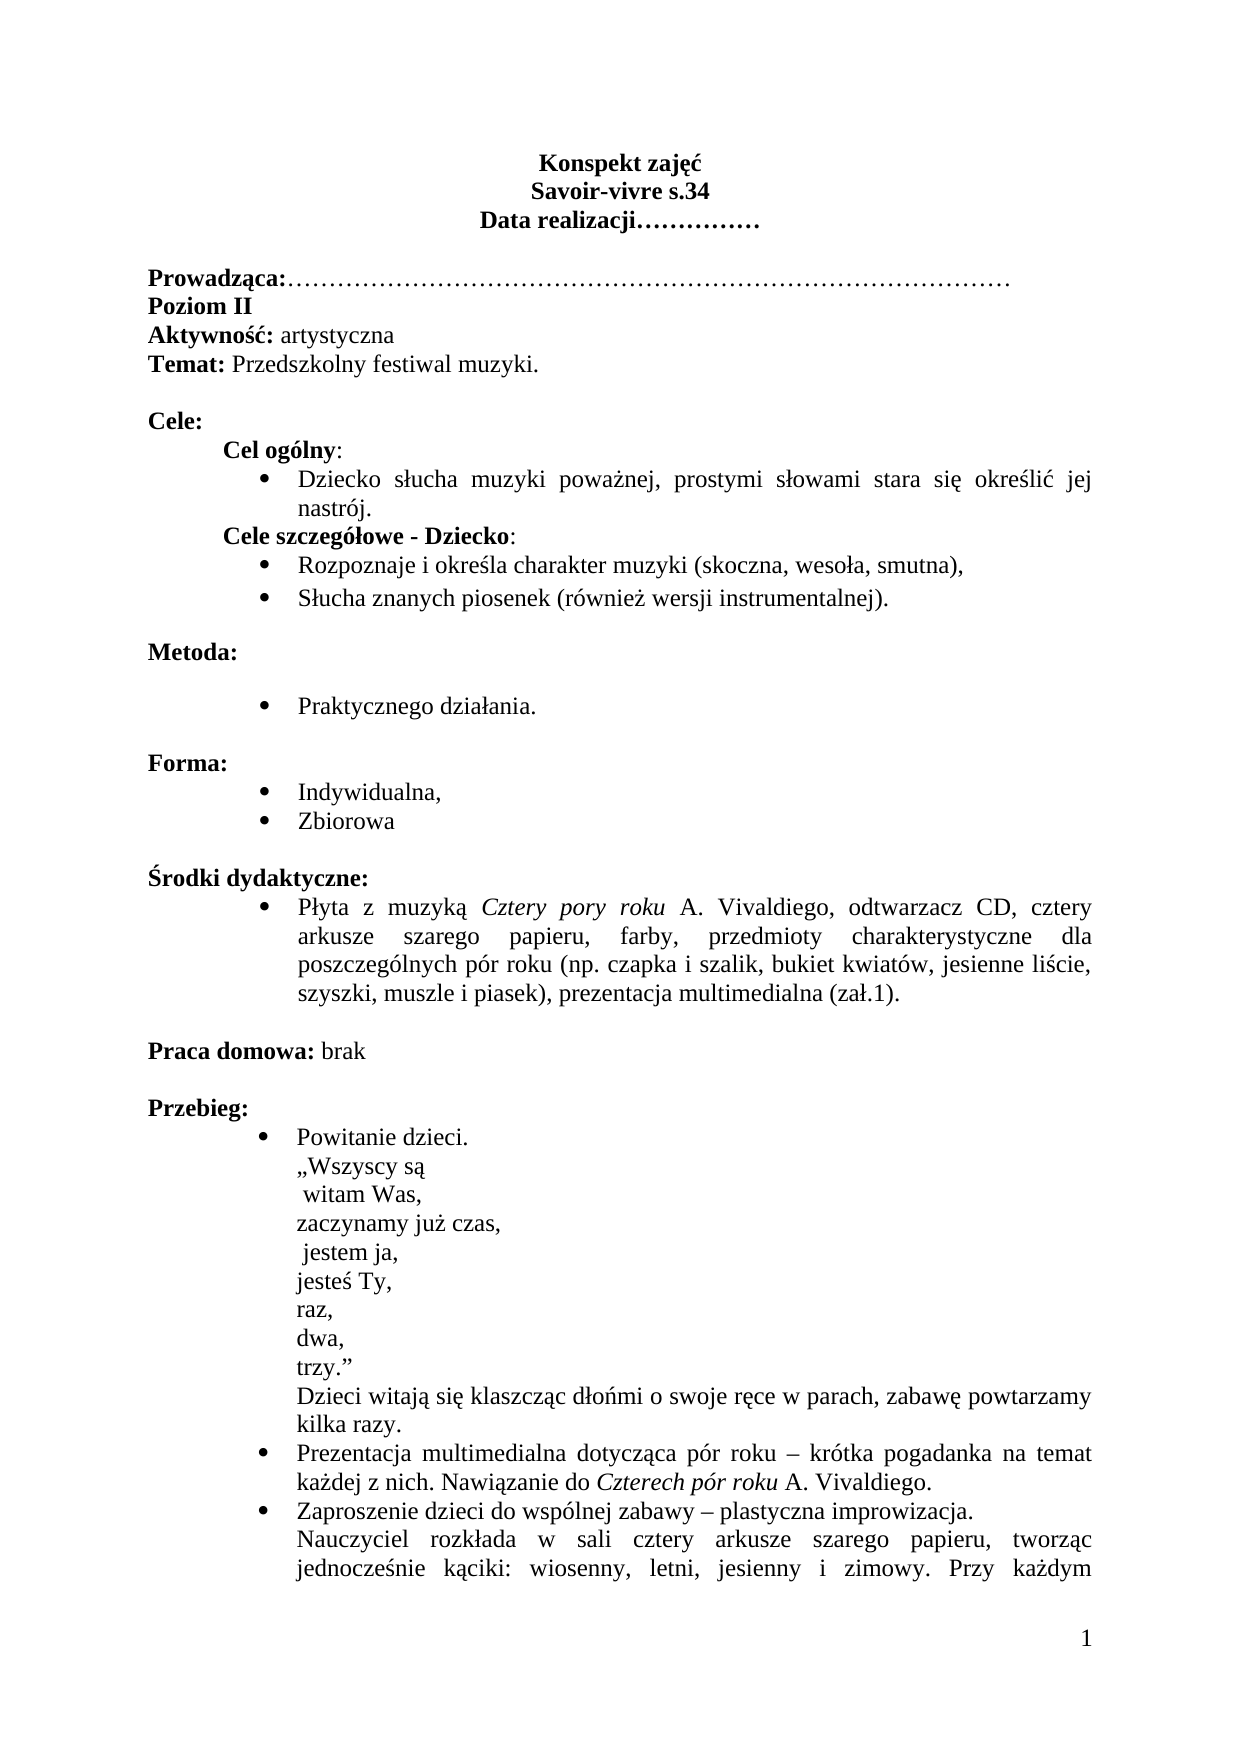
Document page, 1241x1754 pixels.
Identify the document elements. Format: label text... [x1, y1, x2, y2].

text Temat: Przedszkolny festiwal muzyki. [148, 349, 1093, 378]
list Praktycznego działania. [260, 691, 1093, 719]
list Słucha znanych piosenek (również wersji instrumentalnej). [260, 583, 1093, 612]
text Savoir-vivre s.34 [148, 176, 1093, 205]
text Poziom II [148, 291, 1093, 320]
text Cel ogólny: [223, 435, 1093, 464]
text Środki dydaktyczne: [148, 863, 1093, 892]
list Prezentacja multimedialna dotycząca pór roku – krótka pogadanka na temat każdej z nich. Nawiązanie do Czterech pór roku A. Vivaldiego. [259, 1438, 1093, 1496]
list Płyta z muzyką Cztery pory roku A. Vivaldiego, odtwarzacz CD, cztery arkusze szarego papieru, farby, przedmioty charakterystyczne dla poszczególnych pór roku (np. czapka i szalik, bukiet kwiatów, jesienne liście, szyszki, muszle i piasek), prezentacja multimedialna (zał.1). [260, 892, 1093, 1007]
list Zbiorowa [260, 806, 1093, 834]
list jestem ja, [296, 1237, 1093, 1266]
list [296, 1524, 1093, 1582]
list Dziecko słucha muzyki poważnej, prostymi słowami stara się określić jej nastrój. [260, 464, 1093, 521]
list Rozpoznaje i określa charakter muzyki (skoczna, wesoła, smutna), [260, 550, 1093, 579]
list Indywidualna, [260, 777, 1093, 806]
list trzy.” Dzieci witają się klaszcząc dłońmi o swoje ręce w parach, zabawę powtarzamy kilka razy. [296, 1352, 1093, 1438]
text Praca domowa: brak [148, 1036, 1093, 1064]
text Przebieg: [148, 1093, 1093, 1122]
text Cele: [148, 406, 1093, 435]
list witam Was, [296, 1179, 1093, 1208]
list raz, [296, 1294, 1093, 1323]
text Forma: [148, 748, 1093, 777]
text Data realizacji…………… [148, 205, 1093, 234]
text Cele szczegółowe - Dziecko: [223, 521, 1093, 550]
list zaczynamy już czas, [296, 1208, 1093, 1237]
list Powitanie dzieci. [259, 1122, 1093, 1151]
text Prowadząca:…………………………………………………………………………… [148, 263, 1093, 291]
list Zaproszenie dzieci do wspólnej zabawy – plastyczna improwizacja. [259, 1496, 1093, 1524]
text Aktywność: artystyczna [148, 320, 1093, 349]
text Metoda: [148, 637, 1093, 666]
list dwa, [296, 1323, 1093, 1352]
list „Wszyscy są [296, 1151, 1093, 1179]
text Konspekt zajęć [148, 148, 1093, 176]
list jesteś Ty, [296, 1266, 1093, 1294]
